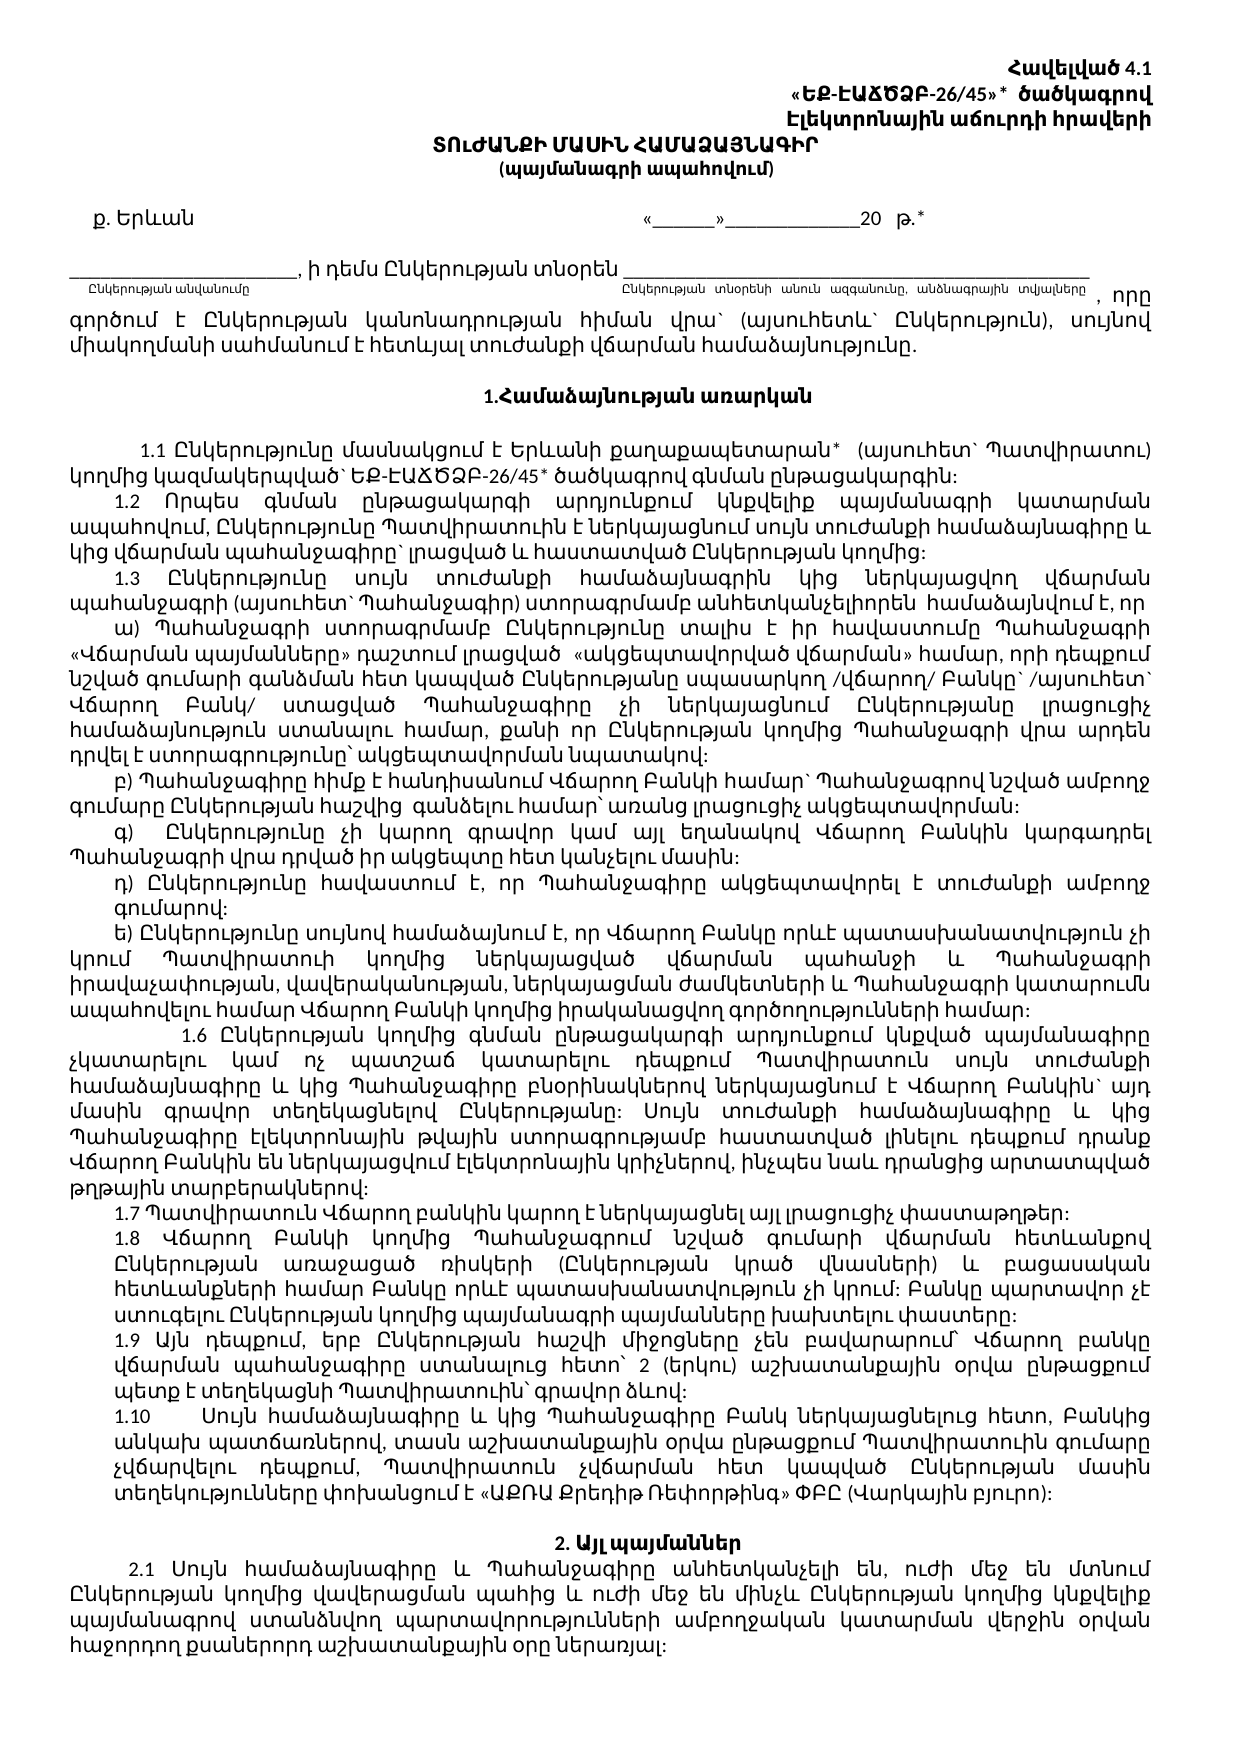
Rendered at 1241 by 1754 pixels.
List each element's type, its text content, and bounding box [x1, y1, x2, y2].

text 1.10 Սույն համաձայնագիրը և կից Պահանջագիրը Բանկ ներկայացնելուց հետո, Բանկից անկախ պատճառներով, տասն աշխատանքային օրվա ընթացքում Պատվիրատուին գումարը չվճարվելու դեպքում, Պատվիրատուն չվճարման հետ կապված Ընկերության մասին տեղեկությունները փոխանցում է «ԱՔՌԱ Քրեդիթ Ռեփորթինգ» ՓԲԸ (Վարկային բյուրո): [113, 1403, 1152, 1505]
text ՏՈւԺԱՆՔԻ ՄԱՍԻՆ ՀԱՄԱՁԱՅՆԱԳԻՐ [69, 132, 1152, 157]
text 1.Համաձայնության առարկան [144, 383, 1152, 409]
text 1.3 Ընկերությունը սույն տուժանքի համաձայնագրին կից ներկայացվող վճարման պահանջագրի (այսուհետ` Պահանջագիր) ստորագրմամբ անհետկանչելիորեն համաձայնվում է, որ [69, 565, 1152, 616]
text ա) Պահանջագրի ստորագրմամբ Ընկերությունը տալիս է իր հավաստումը Պահանջագրի «Վճարման պայմանները» դաշտում լրացված «ակցեպտավորված վճարման» համար, որի դեպքում նշված գումարի գանձման հետ կապված Ընկերությանը սպասարկող /վճարող/ Բանկը` /այսուհետ` Վճարող Բանկ/ ստացված Պահանջագիրը չի ներկայացնում Ընկերությանը լրացուցիչ համաձայնություն ստանալու համար, քանի որ Ընկերության կողմից Պահանջագրի վրա արդեն դրվել է ստորագրությունը՝ ակցեպտավորման նպատակով: [69, 616, 1152, 768]
text բ) Պահանջագիրը հիմք է հանդիսանում Վճարող Բանկի համար` Պահանջագրով նշված ամբողջ գումարը Ընկերության հաշվից գանձելու համար՝ առանց լրացուցիչ ակցեպտավորման: [69, 768, 1152, 819]
text 1.2 Որպես գնման ընթացակարգի արդյունքում կնքվելիք պայմանագրի կատարման ապահովում, Ընկերությունը Պատվիրատուին է ներկայացնում սույն տուժանքի համաձայնագիրը և կից վճարման պահանջագիրը` լրացված և հաստատված Ընկերության կողմից: [69, 488, 1152, 565]
text ե) Ընկերությունը սույնով համաձայնում է, որ Վճարող Բանկը որևէ պատասխանատվություն չի կրում Պատվիրատուի կողմից ներկայացված վճարման պահանջի և Պահանջագրի իրավաչափության, վավերականության, ներկայացման ժամկետների և Պահանջագրի կատարումն ապահովելու համար Վճարող Բանկի կողմից իրականացվող գործողությունների համար: [69, 921, 1152, 1022]
text 1.9 Այն դեպքում, երբ Ընկերության հաշվի միջոցները չեն բավարարում՝ Վճարող բանկը վճարման պահանջագիրը ստանալուց հետո՝ 2 (երկու) աշխատանքային օրվա ընթացքում պետք է տեղեկացնի Պատվիրատուին՝ գրավոր ձևով: [113, 1327, 1152, 1403]
text Ընկերության անվանումը Ընկերության տնօրենի անուն ազգանունը, անձնագրային տվյալները , որը գործում է Ընկերության կանոնադրության հիման վրա` (այսուհետև` Ընկերություն), սույնով միակողմանի սահմանում է հետևյալ տուժանքի վճարման համաձայնությունը. [69, 282, 1152, 358]
text 2.1 Սույն համաձայնագիրը և Պահանջագիրը անհետկանչելի են, ուժի մեջ են մտնում Ընկերության կողմից վավերացման պահից և ուժի մեջ են մինչև Ընկերության կողմից կնքվելիք պայմանագրով ստանձնվող պարտավորությունների ամբողջական կատարման վերջին օրվան հաջորդող քսաներորդ աշխատանքային օրը ներառյալ: [69, 1556, 1152, 1658]
text 2. Այլ պայմաններ [144, 1531, 1152, 1556]
text «ԵՔ-ԷԱՃԾՁԲ-26/45»* ծածկագրով [69, 81, 1152, 106]
text Հավելված 4.1 [69, 56, 1152, 81]
text 1.6 Ընկերության կողմից գնման ընթացակարգի արդյունքում կնքված պայմանագիրը չկատարելու կամ ոչ պատշաճ կատարելու դեպքում Պատվիրատուն սույն տուժանքի համաձայնագիրը և կից Պահանջագիրը բնօրինակներով ներկայացնում է Վճարող Բանկին` այդ մասին գրավոր տեղեկացնելով Ընկերությանը: Սույն տուժանքի համաձայնագիրը և կից Պահանջագիրը էլեկտրոնային թվային ստորագրությամբ հաստատված լինելու դեպքում դրանք Վճարող Բանկին են ներկայացվում էլեկտրոնային կրիչներով, ինչպես նաև դրանցից արտատպված թղթային տարբերակներով: [69, 1022, 1152, 1200]
text գ) Ընկերությունը չի կարող գրավոր կամ այլ եղանակով Վճարող Բանկին կարգադրել Պահանջագրի վրա դրված իր ակցեպտը հետ կանչելու մասին: [69, 819, 1152, 870]
text 1.1 Ընկերությունը մասնակցում է Երևանի քաղաքապետարան* (այսուհետ` Պատվիրատու) կողմից կազմակերպված` ԵՔ-ԷԱՃԾՁԲ-26/45* ծածկագրով գնման ընթացակարգին: [69, 438, 1152, 488]
text (պայմանագրի ապահովում) [69, 157, 1152, 180]
text Էլեկտրոնային աճուրդի հրավերի [69, 106, 1152, 132]
text 1.8 Վճարող Բանկի կողմից Պահանջագրում նշված գումարի վճարման հետևանքով Ընկերության առաջացած ռիսկերի (Ընկերության կրած վնասների) և բացասական հետևանքների համար Բանկը որևէ պատասխանատվություն չի կրում: Բանկը պարտավոր չէ ստուգելու Ընկերության կողմից պայմանագրի պայմանները խախտելու փաստերը: [113, 1226, 1152, 1327]
text 1.7 Պատվիրատուն Վճարող բանկին կարող է ներկայացնել այլ լրացուցիչ փաստաթղթեր: [113, 1200, 1152, 1226]
text ______________________, ի դեմս Ընկերության տնօրեն _____________________________________________ [69, 256, 1152, 282]
text դ) Ընկերությունը հավաստում է, որ Պահանջագիրը ակցեպտավորել է տուժանքի ամբողջ գումարով: [113, 870, 1152, 921]
text ք. Երևան «______»_____________20 թ.* [69, 206, 1152, 231]
